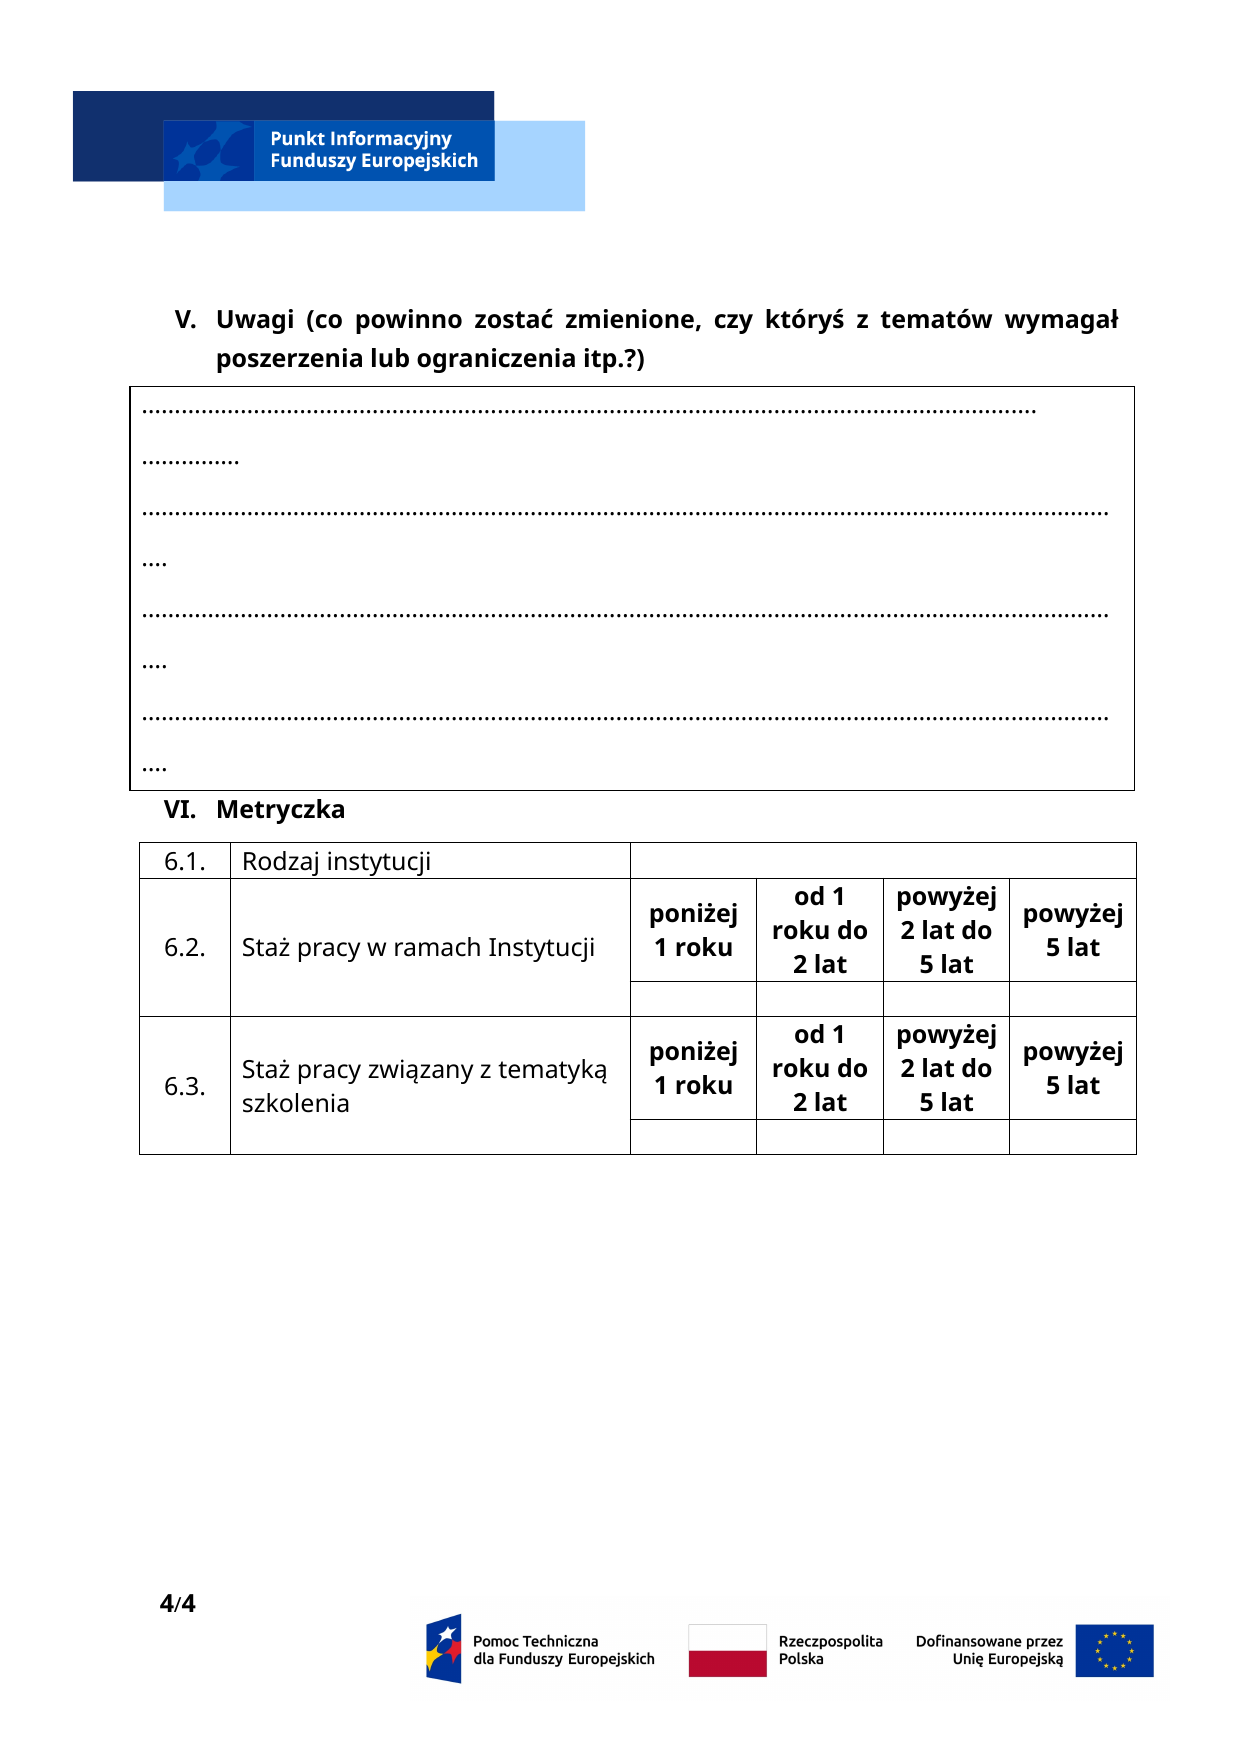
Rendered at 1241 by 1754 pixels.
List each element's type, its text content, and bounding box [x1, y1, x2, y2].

table_cell Staż pracy związany z tematyką szkolenia [231, 1017, 630, 1154]
table_cell powyżej 2 lat do 5 lat [884, 879, 1009, 981]
table_cell poniżej 1 roku [631, 1017, 756, 1119]
table_cell od 1 roku do 2 lat [757, 879, 883, 981]
table_cell powyżej 5 lat [1010, 879, 1136, 981]
list Uwagi (co powinno zostać zmienione, czy któryś z tematów wymagał poszerzenia lub ograniczenia itp.?) [197, 301, 1119, 374]
table_cell [884, 982, 1009, 1016]
table_cell [631, 982, 756, 1016]
table_cell [631, 1120, 756, 1154]
table_cell [757, 982, 883, 1016]
table_cell od 1 roku do 2 lat [757, 1017, 883, 1119]
table_cell poniżej 1 roku [631, 879, 756, 981]
table_cell powyżej 2 lat do 5 lat [884, 1017, 1009, 1119]
picture [23, 46, 641, 259]
table_cell [884, 1120, 1009, 1154]
table_cell [757, 1120, 883, 1154]
table_cell Staż pracy w ramach Instytucji [231, 879, 630, 1016]
table_cell [1010, 1120, 1136, 1154]
table_cell 6.2. [140, 879, 230, 1016]
table_cell 6.3. [140, 1017, 230, 1154]
table_header 6.1. [140, 843, 230, 877]
table_header [631, 843, 1136, 877]
table_cell [1010, 982, 1136, 1016]
list Metryczka [197, 791, 1119, 825]
table_header Rodzaj instytucji [231, 843, 630, 877]
picture [410, 1596, 1171, 1701]
table_cell powyżej 5 lat [1010, 1017, 1136, 1119]
